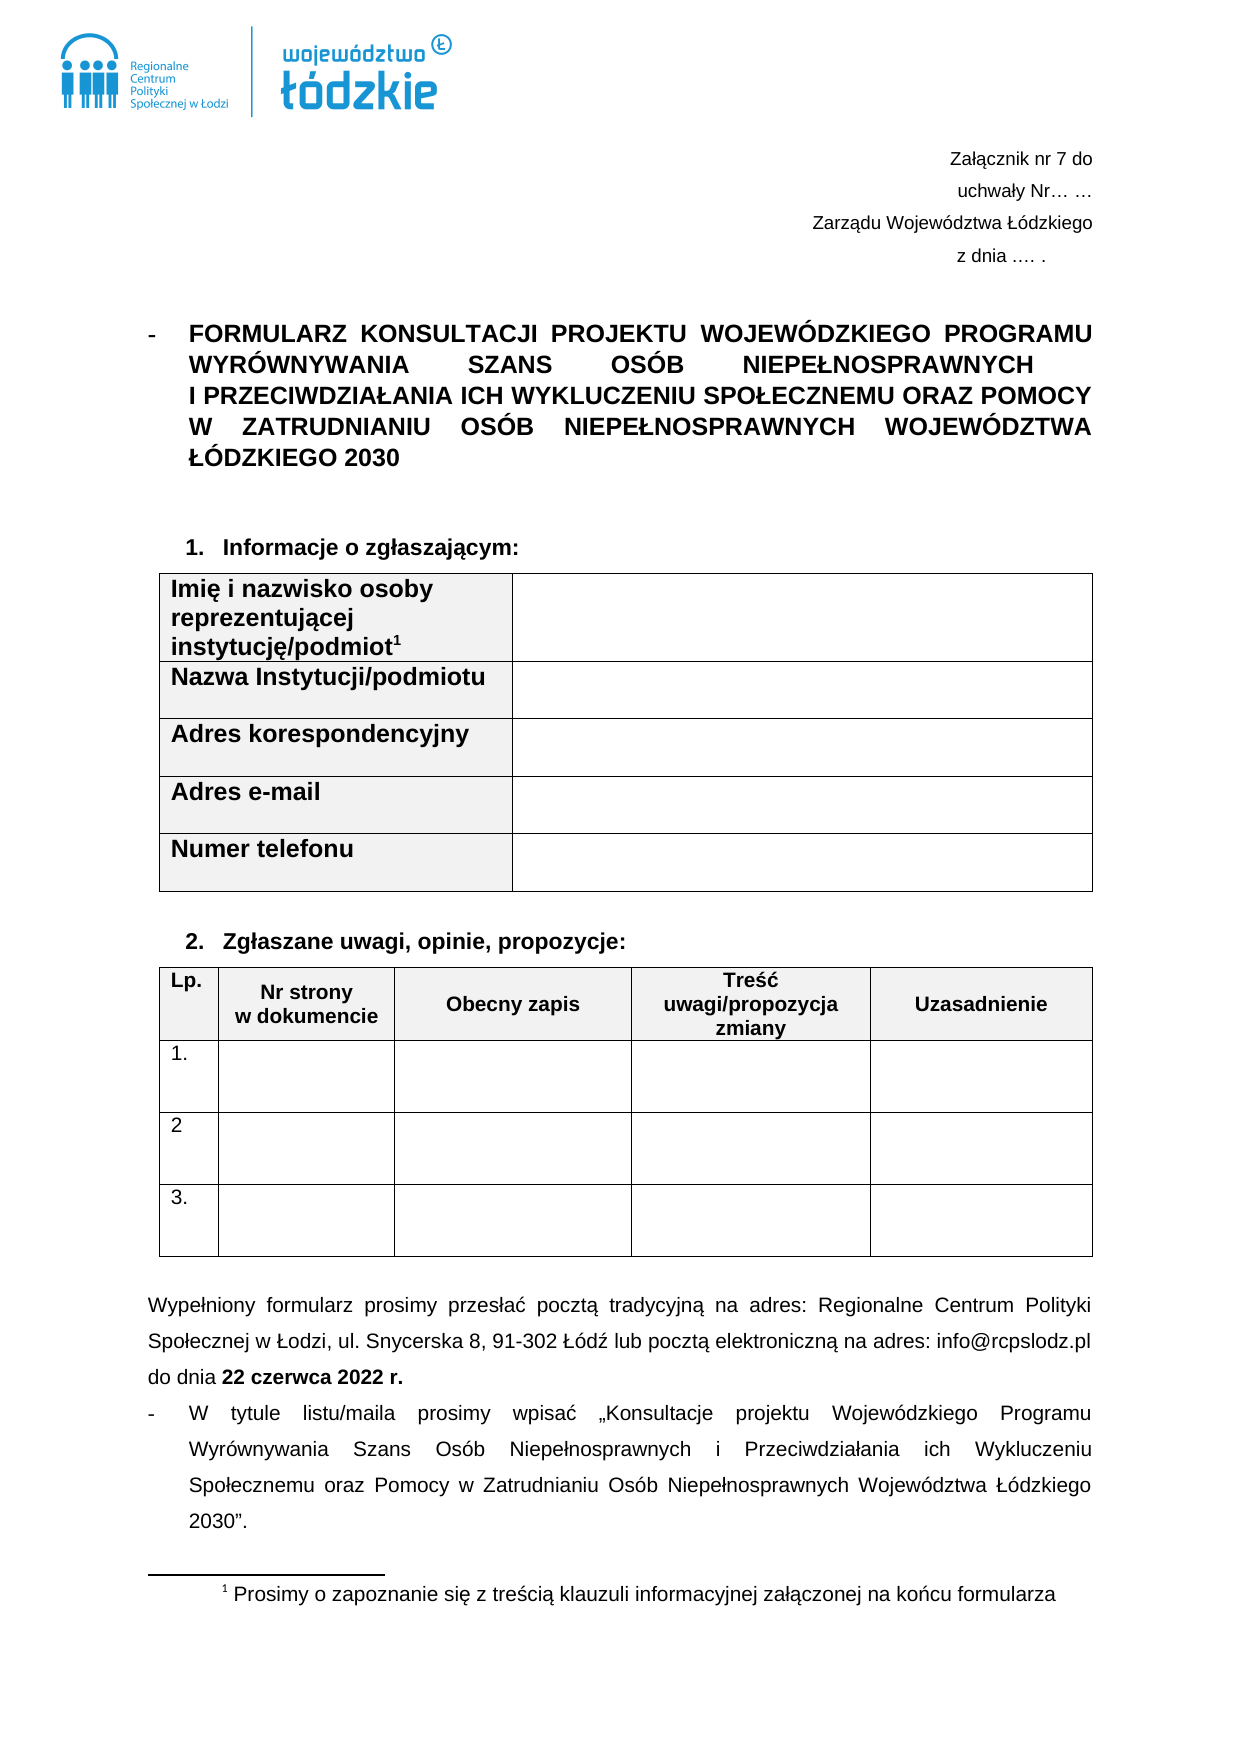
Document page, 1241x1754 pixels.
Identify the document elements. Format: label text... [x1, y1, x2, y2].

table_cell Nazwa Instytucji/podmiotu [160, 662, 512, 718]
table_header Obecny zapis [395, 968, 631, 1040]
table_header Treść uwagi/propozycja zmiany [632, 968, 870, 1040]
text Załącznik nr 7 do [148, 148, 1093, 169]
table_cell 1. [160, 1041, 218, 1112]
text Wypełniony formularz prosimy przesłać pocztą tradycyjną na adres: Regionalne Centrum Polityki Społecznej w Łodzi, ul. Snycerska 8, 91-302 Łódź lub pocztą elektroniczną na adres: info@rcpslodz.pl do dnia 22 czerwca 2022 r. [148, 1293, 1093, 1388]
table_cell [395, 1113, 631, 1184]
text uchwały Nr… … [148, 180, 1093, 201]
table_cell 2 [160, 1113, 218, 1184]
table_header Lp. [160, 968, 218, 1040]
table_cell [513, 662, 1092, 718]
table_cell [632, 1041, 870, 1112]
table_cell [219, 1041, 394, 1112]
table_header Uzasadnienie [871, 968, 1092, 1040]
table_cell Adres e-mail [160, 777, 512, 833]
table_header Nr strony w dokumencie [219, 968, 394, 1040]
table_cell [632, 1185, 870, 1256]
list FORMULARZ KONSULTACJI PROJEKTU WOJEWÓDZKIEGO PROGRAMU WYRÓWNYWANIA SZANS OSÓB NIEPEŁNOSPRAWNYCH I PRZECIWDZIAŁANIA ICH WYKLUCZENIU SPOŁECZNEMU ORAZ POMOCY W ZATRUDNIANIU OSÓB NIEPEŁNOSPRAWNYCH WOJEWÓDZTWA ŁÓDZKIEGO 2030 [148, 319, 1093, 472]
picture [15, 4, 485, 146]
list Informacje o zgłaszającym: [185, 534, 1093, 560]
table_cell Adres korespondencyjny [160, 719, 512, 776]
table_header [513, 574, 1092, 661]
table_cell 3. [160, 1185, 218, 1256]
list Zgłaszane uwagi, opinie, propozycje: [185, 928, 1093, 954]
table_cell [513, 777, 1092, 833]
table_cell [871, 1041, 1092, 1112]
table_cell [395, 1185, 631, 1256]
table_header Imię i nazwisko osoby reprezentującej instytucję/podmiot [160, 574, 512, 661]
table_cell [871, 1113, 1092, 1184]
table_cell Numer telefonu [160, 834, 512, 891]
table_cell [513, 719, 1092, 776]
table_cell [632, 1113, 870, 1184]
table_cell [395, 1041, 631, 1112]
list W tytule listu/maila prosimy wpisać „Konsultacje projektu Wojewódzkiego Programu Wyrównywania Szans Osób Niepełnosprawnych i Przeciwdziałania ich Wykluczeniu Społecznemu oraz Pomocy w Zatrudnianiu Osób Niepełnosprawnych Województwa Łódzkiego 2030”. [148, 1400, 1093, 1532]
text Zarządu Województwa Łódzkiego [148, 212, 1093, 234]
text z dnia .… . [148, 244, 1093, 266]
table_cell [871, 1185, 1092, 1256]
table_cell [219, 1113, 394, 1184]
table_cell [513, 834, 1092, 891]
table_cell [219, 1185, 394, 1256]
